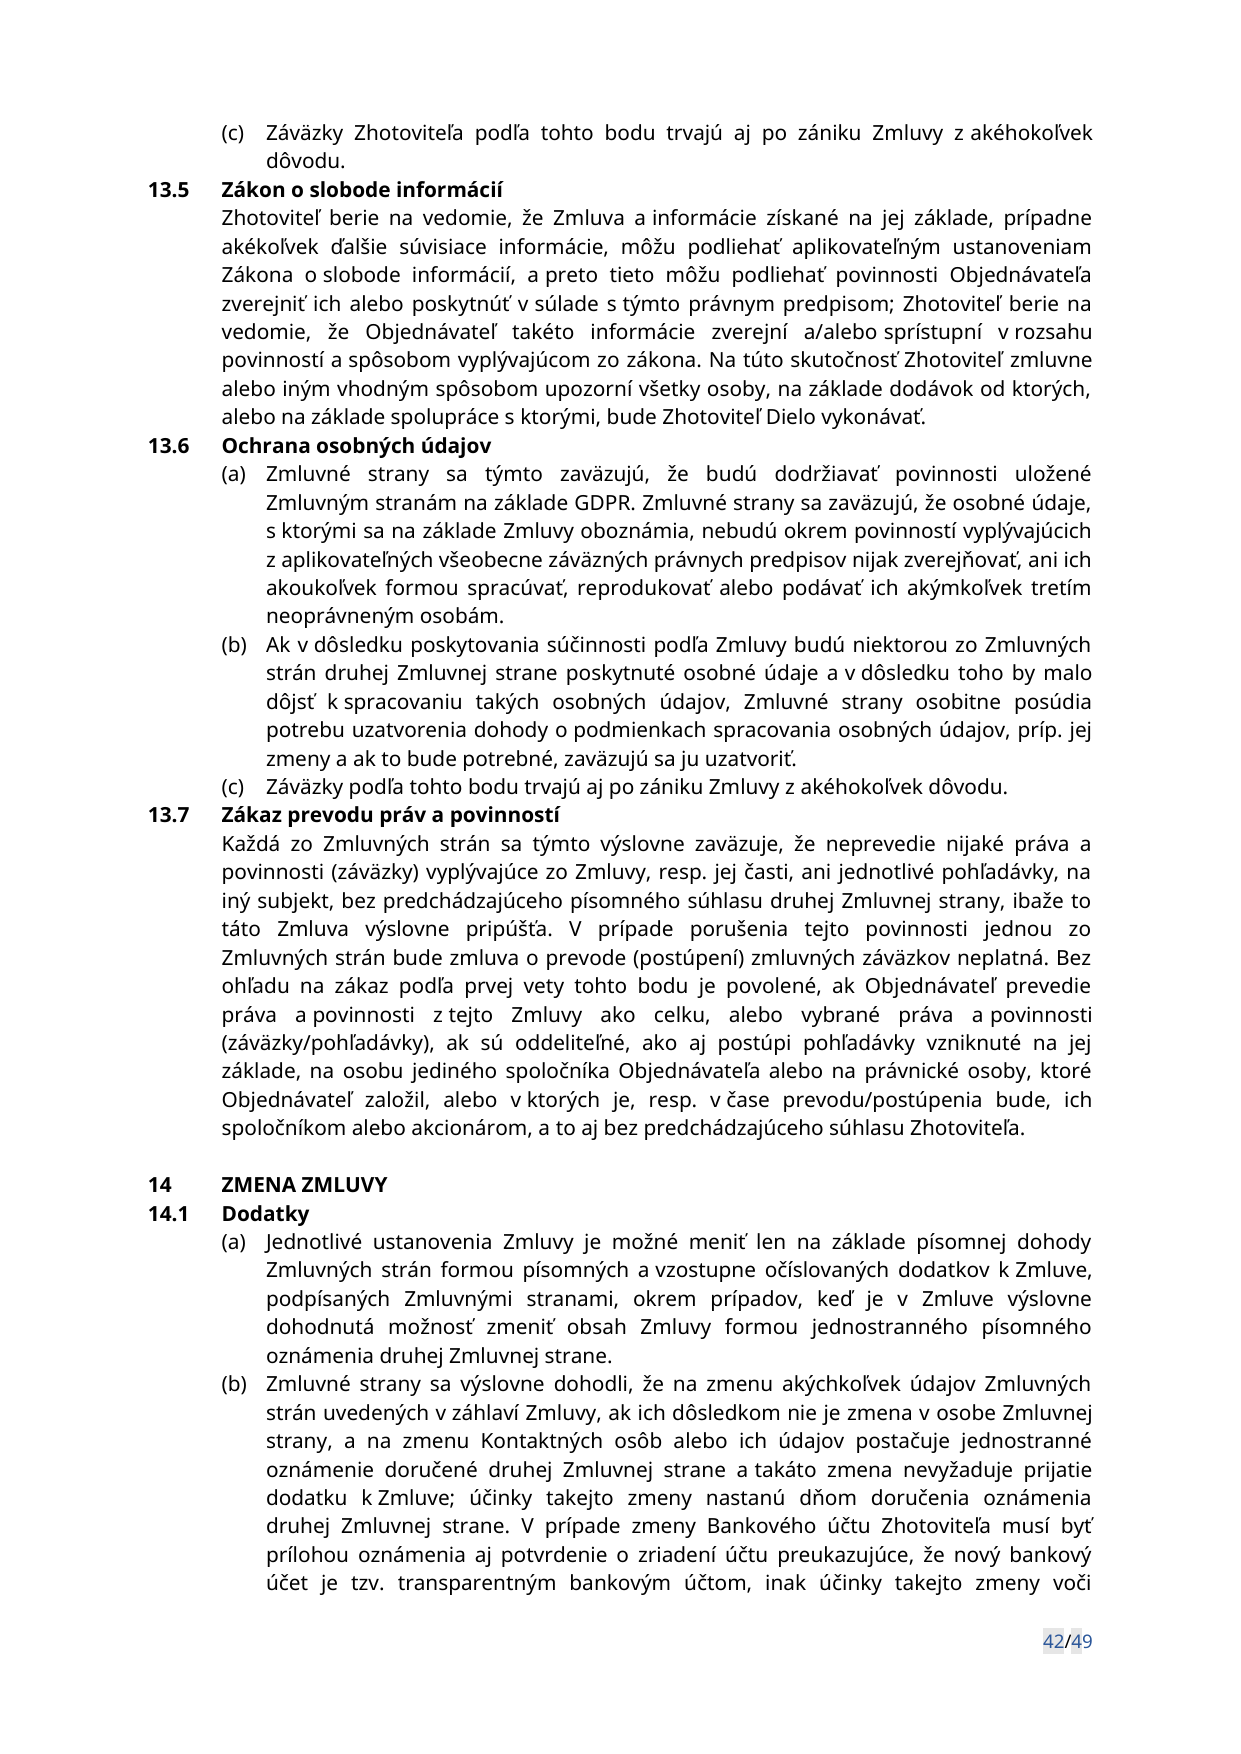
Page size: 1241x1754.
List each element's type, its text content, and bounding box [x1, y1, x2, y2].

text (a) Zmluvné strany sa týmto zaväzujú, že budú dodržiavať povinnosti uložené Zmluvným stranám na základe GDPR. Zmluvné strany sa zaväzujú, že osobné údaje, s ktorými sa na základe Zmluvy oboznámia, nebudú okrem povinností vyplývajúcich z aplikovateľných všeobecne záväzných právnych predpisov nijak zverejňovať, ani ich akoukoľvek formou spracúvať, reprodukovať alebo podávať ich akýmkoľvek tretím neoprávneným osobám. [221, 459, 1093, 630]
text 13.5 Zákon o slobode informácií [148, 175, 1093, 203]
text (c) Záväzky Zhotoviteľa podľa tohto bodu trvajú aj po zániku Zmluvy z akéhokoľvek dôvodu. [221, 118, 1093, 175]
text (b) Ak v dôsledku poskytovania súčinnosti podľa Zmluvy budú niektorou zo Zmluvných strán druhej Zmluvnej strane poskytnuté osobné údaje a v dôsledku toho by malo dôjsť k spracovaniu takých osobných údajov, Zmluvné strany osobitne posúdia potrebu uzatvorenia dohody o podmienkach spracovania osobných údajov, príp. jej zmeny a ak to bude potrebné, zaväzujú sa ju uzatvoriť. [221, 630, 1093, 772]
text 13.6 Ochrana osobných údajov [148, 431, 1093, 459]
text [221, 1369, 1093, 1597]
text 14 ZMENA ZMLUVY [148, 1170, 1093, 1199]
text Každá zo Zmluvných strán sa týmto výslovne zaväzuje, že neprevedie nijaké práva a povinnosti (záväzky) vyplývajúce zo Zmluvy, resp. jej časti, ani jednotlivé pohľadávky, na iný subjekt, bez predchádzajúceho písomného súhlasu druhej Zmluvnej strany, ibaže to táto Zmluva výslovne pripúšťa. V prípade porušenia tejto povinnosti jednou zo Zmluvných strán bude zmluva o prevode (postúpení) zmluvných záväzkov neplatná. Bez ohľadu na zákaz podľa prvej vety tohto bodu je povolené, ak Objednávateľ prevedie práva a povinnosti z tejto Zmluvy ako celku, alebo vybrané práva a povinnosti (záväzky/pohľadávky), ak sú oddeliteľné, ako aj postúpi pohľadávky vzniknuté na jej základe, na osobu jediného spoločníka Objednávateľa alebo na právnické osoby, ktoré Objednávateľ založil, alebo v ktorých je, resp. v čase prevodu/postúpenia bude, ich spoločníkom alebo akcionárom, a to aj bez predchádzajúceho súhlasu Zhotoviteľa. [221, 829, 1093, 1142]
text Zhotoviteľ berie na vedomie, že Zmluva a informácie získané na jej základe, prípadne akékoľvek ďalšie súvisiace informácie, môžu podliehať aplikovateľným ustanoveniam Zákona o slobode informácií, a preto tieto môžu podliehať povinnosti Objednávateľa zverejniť ich alebo poskytnúť v súlade s týmto právnym predpisom; Zhotoviteľ berie na vedomie, že Objednávateľ takéto informácie zverejní a/alebo sprístupní v rozsahu povinností a spôsobom vyplývajúcom zo zákona. Na túto skutočnosť Zhotoviteľ zmluvne alebo iným vhodným spôsobom upozorní všetky osoby, na základe dodávok od ktorých, alebo na základe spolupráce s ktorými, bude Zhotoviteľ Dielo vykonávať. [221, 203, 1093, 431]
text (c) Záväzky podľa tohto bodu trvajú aj po zániku Zmluvy z akéhokoľvek dôvodu. [221, 772, 1093, 801]
text 14.1 Dodatky [148, 1199, 1093, 1227]
text (a) Jednotlivé ustanovenia Zmluvy je možné meniť len na základe písomnej dohody Zmluvných strán formou písomných a vzostupne očíslovaných dodatkov k Zmluve, podpísaných Zmluvnými stranami, okrem prípadov, keď je v Zmluve výslovne dohodnutá možnosť zmeniť obsah Zmluvy formou jednostranného písomného oznámenia druhej Zmluvnej strane. [221, 1227, 1093, 1369]
text 13.7 Zákaz prevodu práv a povinností [148, 801, 1093, 829]
